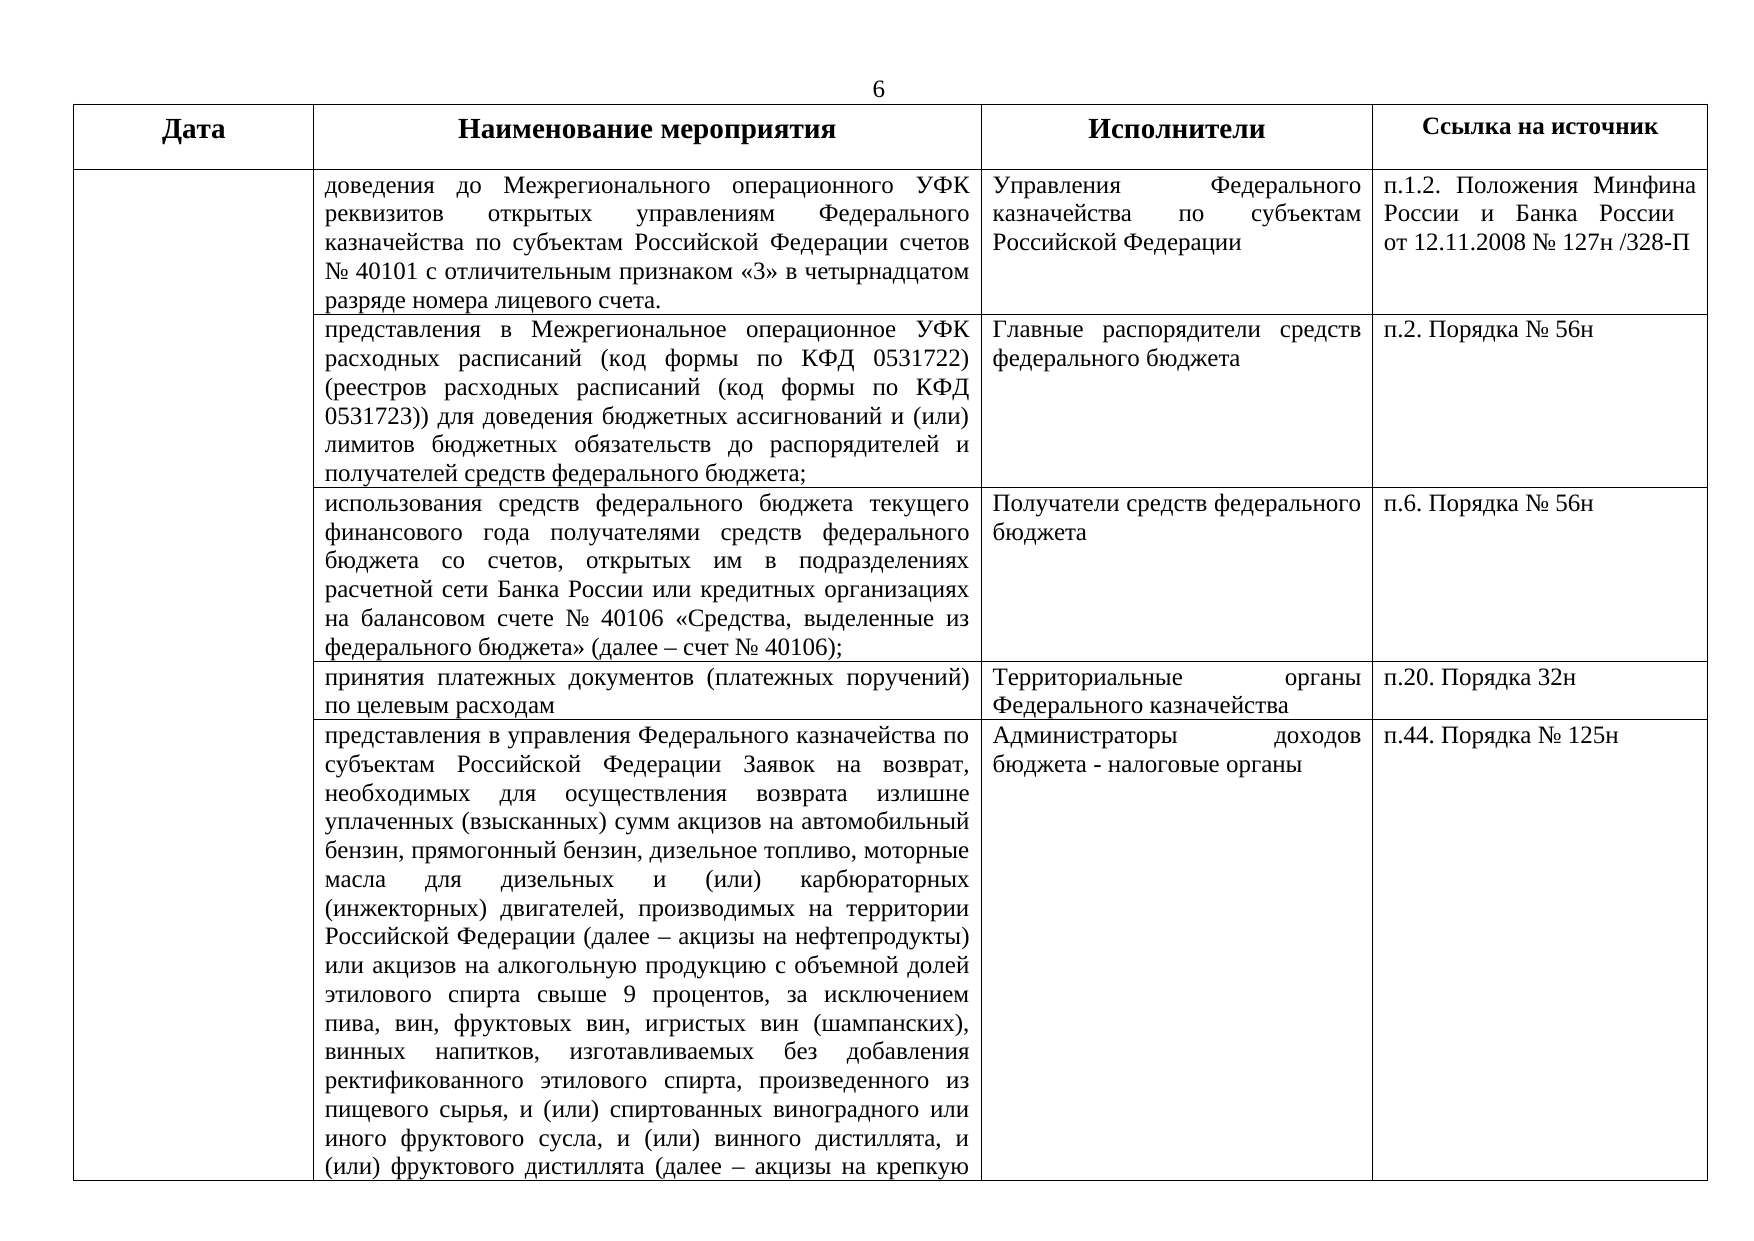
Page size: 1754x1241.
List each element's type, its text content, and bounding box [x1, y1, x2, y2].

table_header Исполнители [982, 105, 1372, 169]
table_cell Территориальные органы Федерального казначейства [982, 662, 1372, 719]
table_cell п.44. Порядка № 125н [1373, 720, 1707, 1180]
table_cell доведения до Межрегионального операционного УФК реквизитов открытых управлениям Федерального казначейства по субъектам Российской Федерации счетов № 40101 с отличительным признаком «3» в четырнадцатом разряде номера лицевого счета. [314, 170, 981, 313]
table_header Ссылка на источник [1373, 105, 1707, 169]
table_cell п.6. Порядка № 56н [1373, 488, 1707, 661]
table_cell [1373, 170, 1707, 313]
table_cell Управления Федерального казначейства по субъектам Российской Федерации [982, 170, 1372, 313]
table_header Дата [74, 105, 313, 169]
table_cell п.2. Порядка № 56н [1373, 315, 1707, 487]
table_cell использования средств федерального бюджета текущего финансового года получателями средств федерального бюджета со счетов, открытых им в подразделениях расчетной сети Банка России или кредитных организациях на балансовом счете № 40106 «Средства, выделенные из федерального бюджета» (далее – счет № 40106); [314, 488, 981, 661]
table_cell представления в Межрегиональное операционное УФК расходных расписаний (код формы по КФД 0531722) (реестров расходных расписаний (код формы по КФД 0531723)) для доведения бюджетных ассигнований и (или) лимитов бюджетных обязательств до распорядителей и получателей средств федерального бюджета; [314, 315, 981, 487]
table_cell принятия платежных документов (платежных поручений) по целевым расходам [314, 662, 981, 719]
table_cell Главные распорядители средств федерального бюджета [982, 315, 1372, 487]
table_header Наименование мероприятия [314, 105, 981, 169]
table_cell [314, 720, 981, 1180]
table_cell Получатели средств федерального бюджета [982, 488, 1372, 661]
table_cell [982, 720, 1372, 1180]
table_cell п.20. Порядка 32н [1373, 662, 1707, 719]
